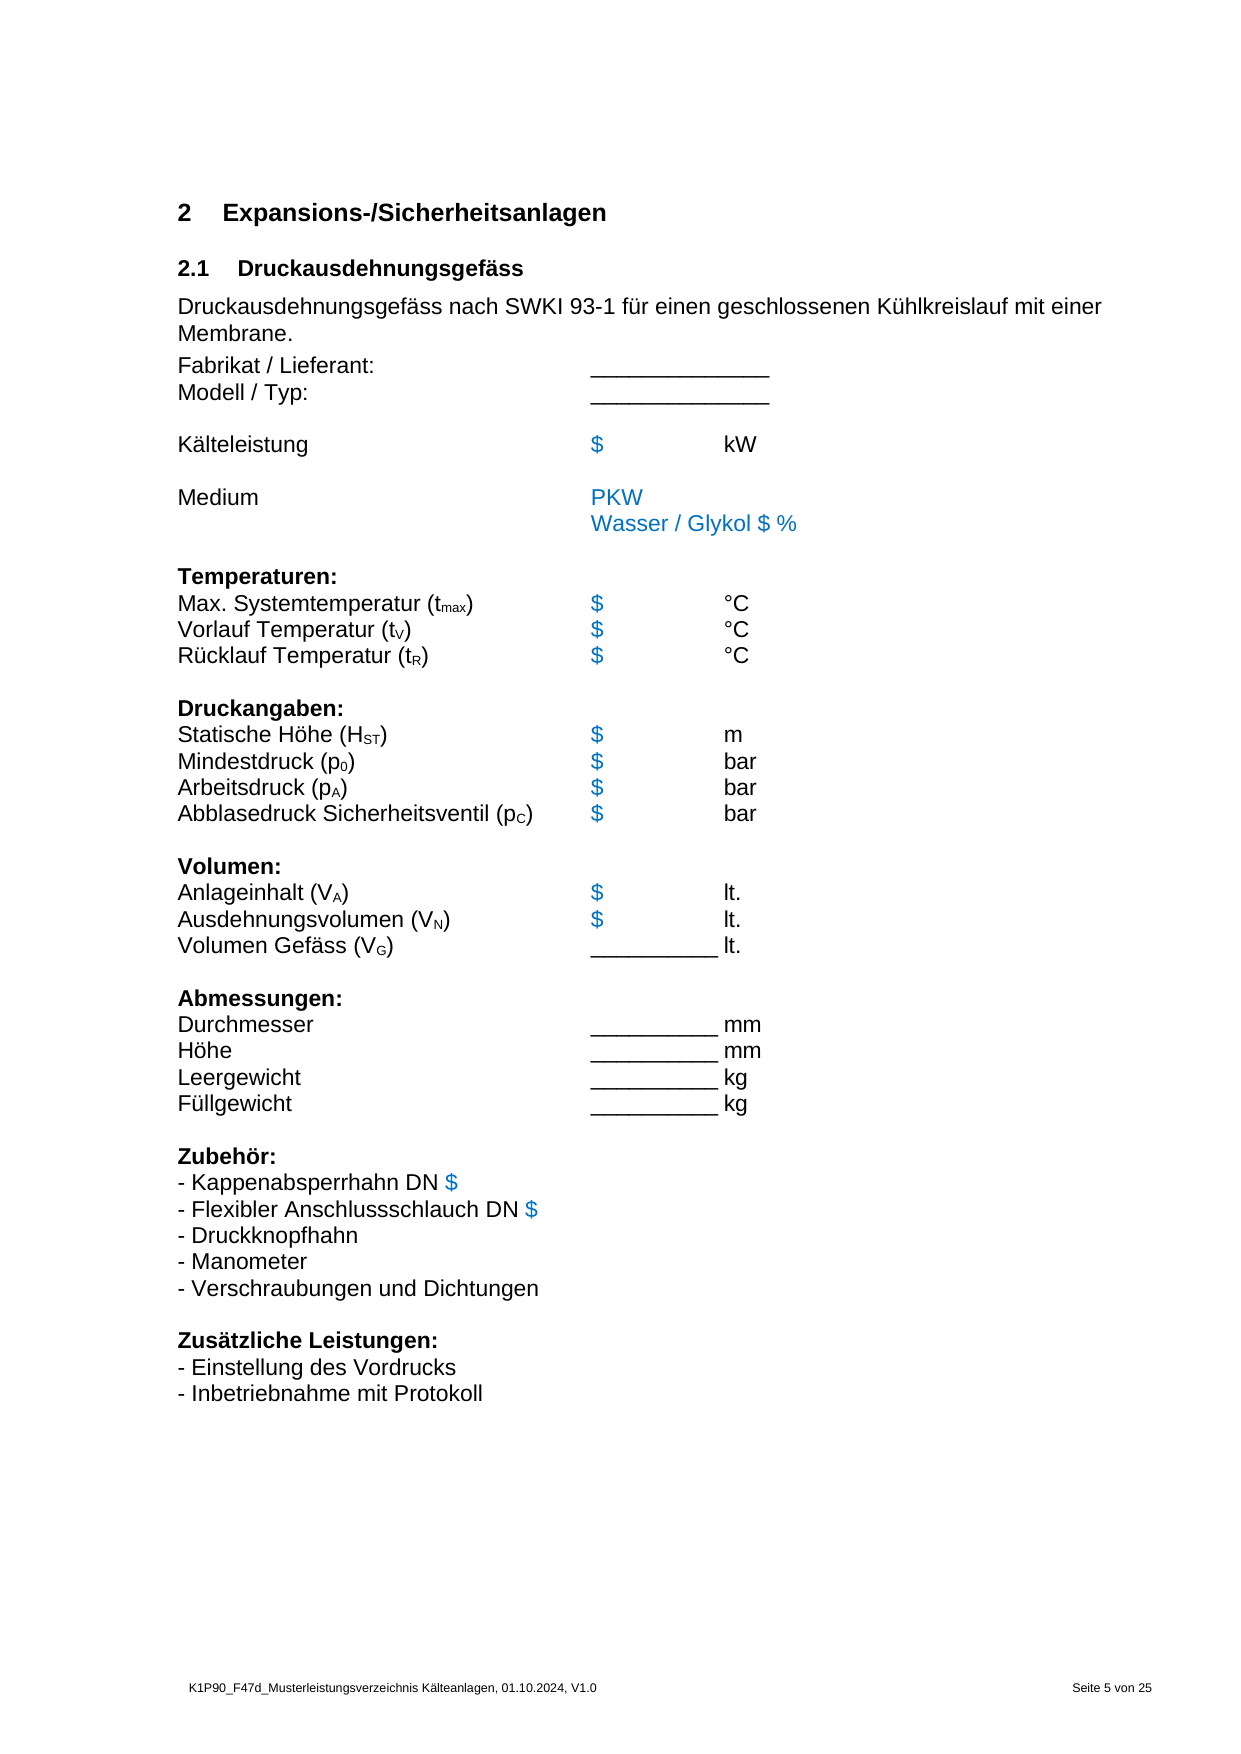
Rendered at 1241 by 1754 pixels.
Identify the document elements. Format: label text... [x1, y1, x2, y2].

text Leergewicht __________ kg [177, 1064, 874, 1090]
text Rücklauf Temperatur (tR) $ °C [177, 642, 874, 668]
text Anlageinhalt (VA) $ lt. [177, 879, 874, 906]
text Abmessungen: [177, 985, 874, 1011]
text Volumen Gefäss (VG) __________ lt. [177, 932, 874, 958]
text - Verschraubungen und Dichtungen [177, 1275, 874, 1301]
text Wasser / Glykol $ % [177, 510, 874, 537]
subtitle Druckausdehnungsgefäss [177, 254, 1122, 281]
text Statische Höhe (HST) $ m [177, 721, 874, 748]
text Max. Systemtemperatur (tmax) $ °C [177, 589, 874, 616]
text - Kappenabsperrhahn DN $ [177, 1169, 874, 1196]
text Druckangaben: [177, 695, 874, 721]
text Abblasedruck Sicherheitsventil (pC) $ bar [177, 800, 874, 827]
text Medium PKW [177, 484, 874, 510]
text Durchmesser __________ mm [177, 1011, 874, 1037]
text Volumen: [177, 853, 874, 879]
text Zusätzliche Leistungen: [177, 1327, 1122, 1354]
text Vorlauf Temperatur (tV) $ °C [177, 616, 874, 642]
text - Flexibler Anschlussschlauch DN $ [177, 1196, 874, 1222]
text Ausdehnungsvolumen (VN) $ lt. [177, 906, 874, 932]
text - Inbetriebnahme mit Protokoll [177, 1380, 1122, 1406]
text Kälteleistung $ kW [177, 431, 874, 458]
text Modell / Typ: ______________ [177, 379, 1122, 405]
text Zubehör: [177, 1143, 874, 1169]
text Temperaturen: [177, 563, 874, 589]
text Höhe __________ mm [177, 1037, 874, 1064]
text - Manometer [177, 1248, 874, 1275]
text Arbeitsdruck (pA) $ bar [177, 774, 874, 800]
text - Einstellung des Vordrucks [177, 1354, 1122, 1380]
text - Druckknopfhahn [177, 1222, 874, 1248]
text Füllgewicht __________ kg [177, 1090, 874, 1117]
text Fabrikat / Lieferant: ______________ [177, 352, 1122, 379]
subtitle Expansions-/Sicherheitsanlagen [177, 198, 1122, 227]
text Mindestdruck (p0) $ bar [177, 748, 874, 774]
text Druckausdehnungsgefäss nach SWKI 93-1 für einen geschlossenen Kühlkreislauf mit einer Membrane. [177, 293, 1122, 346]
